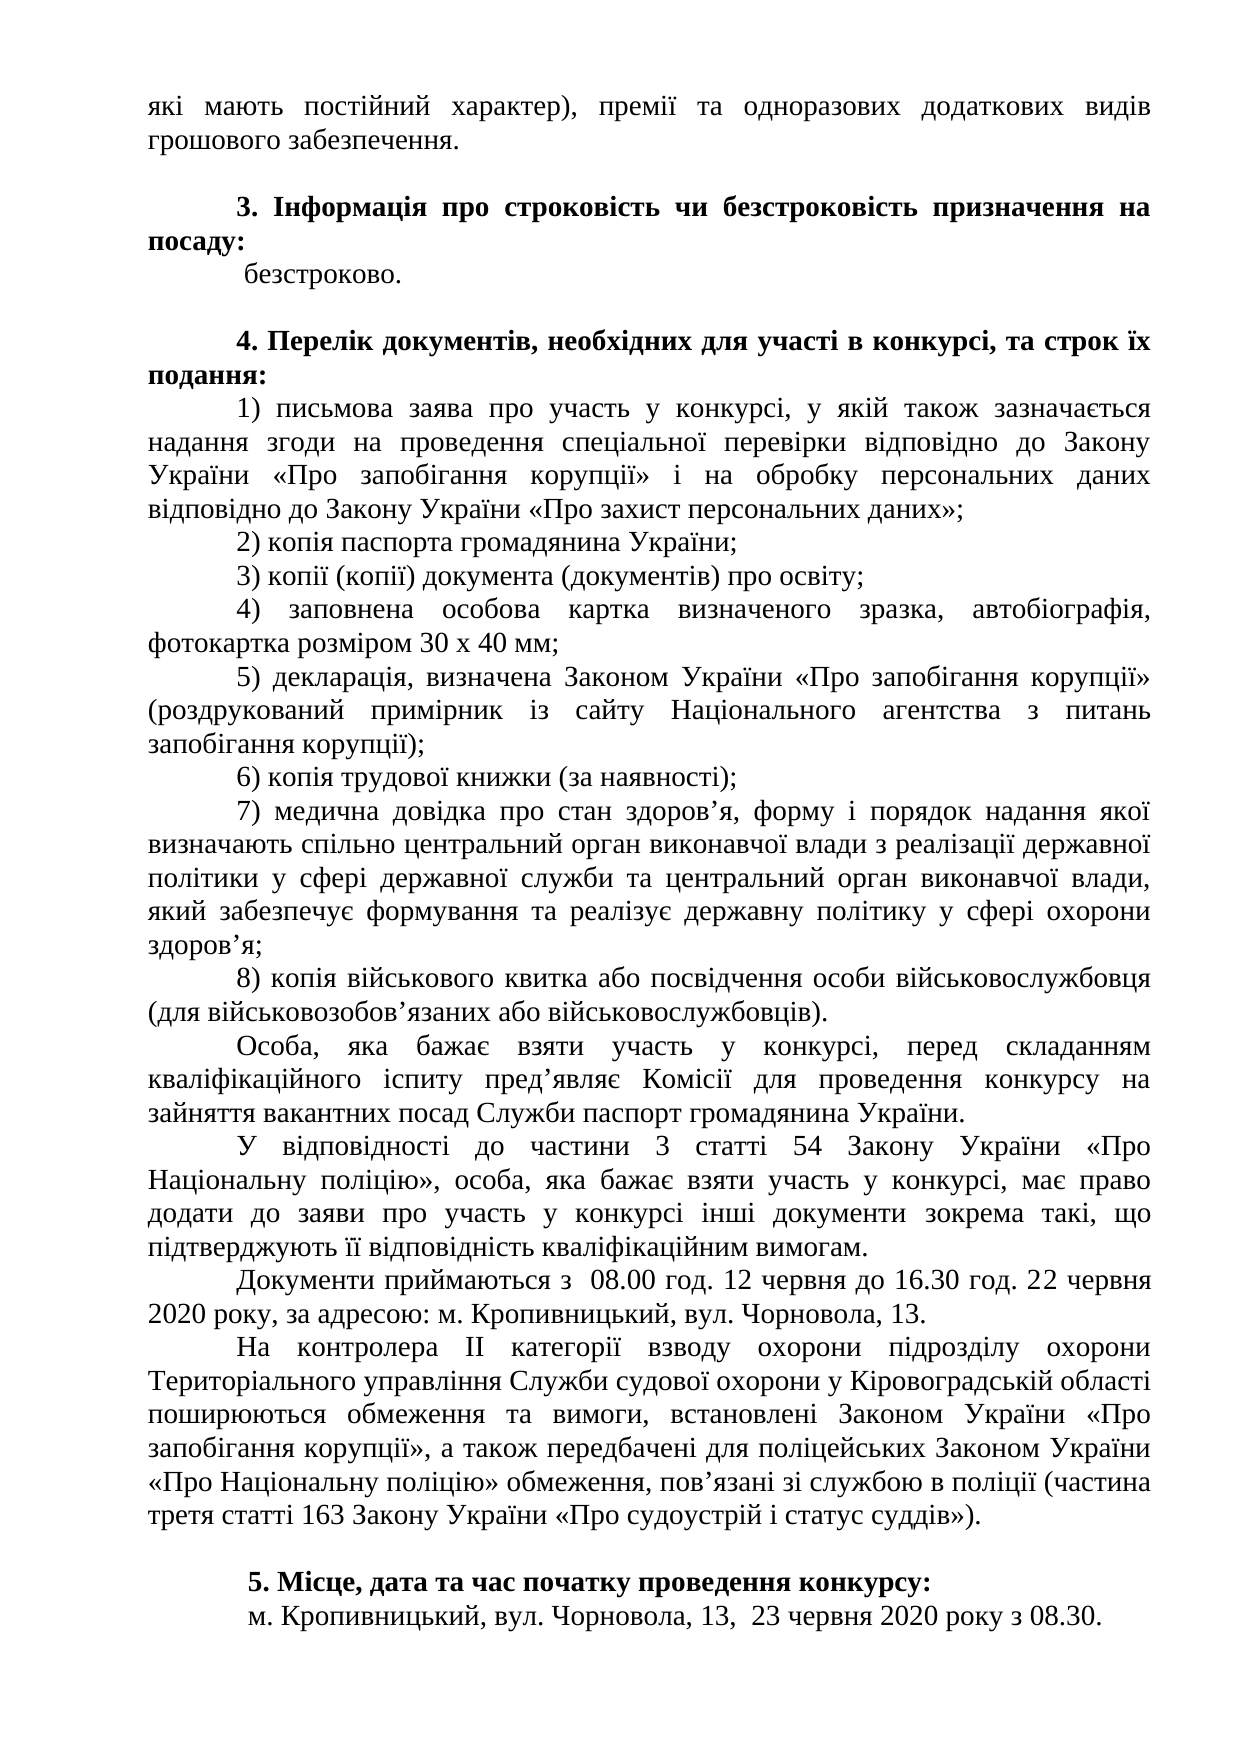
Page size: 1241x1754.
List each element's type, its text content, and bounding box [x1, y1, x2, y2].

text На контролера ІІ категорії взводу охорони підрозділу охорони Територіального управління Служби судової охорони у Кіровоградській області поширюються обмеження та вимоги, встановлені Законом України «Про запобігання корупції», а також передбачені для поліцейських Законом України «Про Національну поліцію» обмеження, пов’язані зі службою в поліції (частина третя статті 163 Закону України «Про судоустрій і статус суддів»). [148, 1329, 1152, 1531]
text 4) заповнена особова картка визначеного зразка, автобіографія, фотокартка розміром 30 х 40 мм; [148, 592, 1152, 659]
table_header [148, 1531, 1152, 1656]
text 7) медична довідка про стан здоров’я, форму і порядок надання якої визначають спільно центральний орган виконавчої влади з реалізації державної політики у сфері державної служби та центральний орган виконавчої влади, який забезпечує формування та реалізує державну політику у сфері охорони здоров’я; [148, 793, 1152, 961]
text 3) копії (копії) документа (документів) про освіту; [148, 558, 1152, 592]
text Документи приймаються з 08.00 год. 12 червня до 16.30 год. 22 червня 2020 року, за адресою: м. Кропивницький, вул. Чорновола, 13. [148, 1262, 1152, 1329]
text безстроково. [148, 256, 1152, 290]
text 1) письмова заява про участь у конкурсі, у якій також зазначається надання згоди на проведення спеціальної перевірки відповідно до Закону України «Про запобігання корупції» і на обробку персональних даних відповідно до Закону України «Про захист персональних даних»; [148, 390, 1152, 524]
text 4. Перелік документів, необхідних для участі в конкурсі, та строк їх подання: [148, 323, 1152, 390]
text 5) декларація, визначена Законом України «Про запобігання корупції» (роздрукований примірник із сайту Національного агентства з питань запобігання корупції); [148, 659, 1152, 759]
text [148, 88, 1152, 156]
text 6) копія трудової книжки (за наявності); [148, 759, 1152, 793]
text 3. Інформація про строковість чи безстроковість призначення на посаду: [148, 189, 1152, 256]
text У відповідності до частини 3 статті 54 Закону України «Про Національну поліцію», особа, яка бажає взяти участь у конкурсі, має право додати до заяви про участь у конкурсі інші документи зокрема такі, що підтверджують її відповідність кваліфікаційним вимогам. [148, 1128, 1152, 1262]
text 8) копія військового квитка або посвідчення особи військовослужбовця (для військовозобов’язаних або військовослужбовців). [148, 961, 1152, 1028]
text 2) копія паспорта громадянина України; [148, 524, 1152, 558]
text Особа, яка бажає взяти участь у конкурсі, перед складанням кваліфікаційного іспиту пред’являє Комісії для проведення конкурсу на зайняття вакантних посад Служби паспорт громадянина України. [148, 1028, 1152, 1128]
